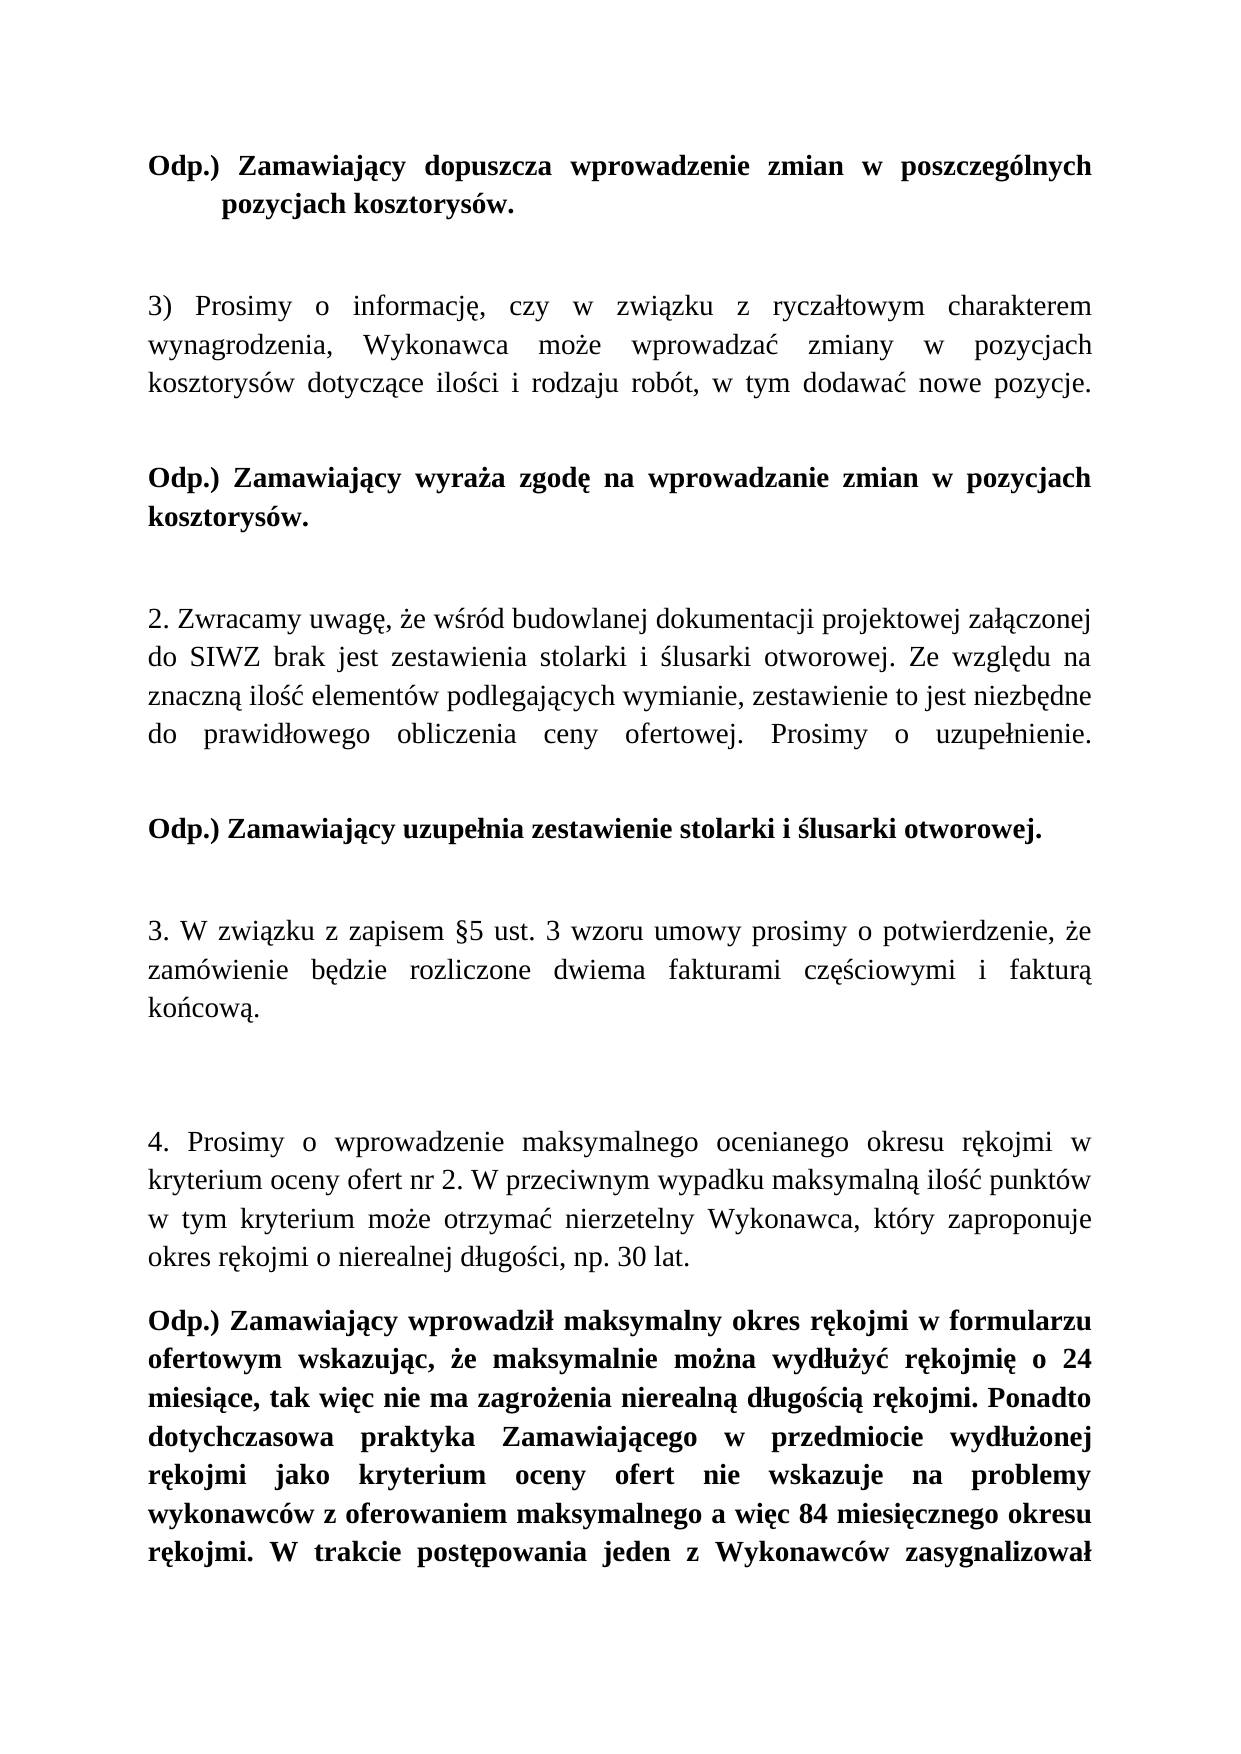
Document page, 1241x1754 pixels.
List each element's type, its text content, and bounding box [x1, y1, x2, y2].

text Odp.) Zamawiający dopuszcza wprowadzenie zmian w poszczególnych pozycjach kosztorysów. [148, 148, 1093, 220]
text 3) Prosimy o informację, czy w związku z ryczałtowym charakterem wynagrodzenia, Wykonawca może wprowadzać zmiany w pozycjach kosztorysów dotyczące ilości i rodzaju robót, w tym dodawać nowe pozycje. [148, 250, 1093, 431]
text 3. W związku z zapisem §5 ust. 3 wzoru umowy prosimy o potwierdzenie, że zamówienie będzie rozliczone dwiema fakturami częściowymi i fakturą końcową. [148, 875, 1093, 1056]
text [148, 1303, 1093, 1568]
text 2. Zwracamy uwagę, że wśród budowlanej dokumentacji projektowej załączonej do SIWZ brak jest zestawienia stolarki i ślusarki otworowej. Ze względu na znaczną ilość elementów podlegających wymianie, zestawienie to jest niezbędne do prawidłowego obliczenia ceny ofertowej. Prosimy o uzupełnienie. [148, 562, 1093, 782]
text 4. Prosimy o wprowadzenie maksymalnego ocenianego okresu rękojmi w kryterium oceny ofert nr 2. W przeciwnym wypadku maksymalną ilość punktów w tym kryterium może otrzymać nierzetelny Wykonawca, który zaproponuje okres rękojmi o nierealnej długości, np. 30 lat. [148, 1085, 1093, 1273]
text Odp.) Zamawiający uzupełnia zestawienie stolarki i ślusarki otworowej. [148, 811, 1093, 845]
text Odp.) Zamawiający wyraża zgodę na wprowadzanie zmian w pozycjach kosztorysów. [148, 460, 1093, 532]
